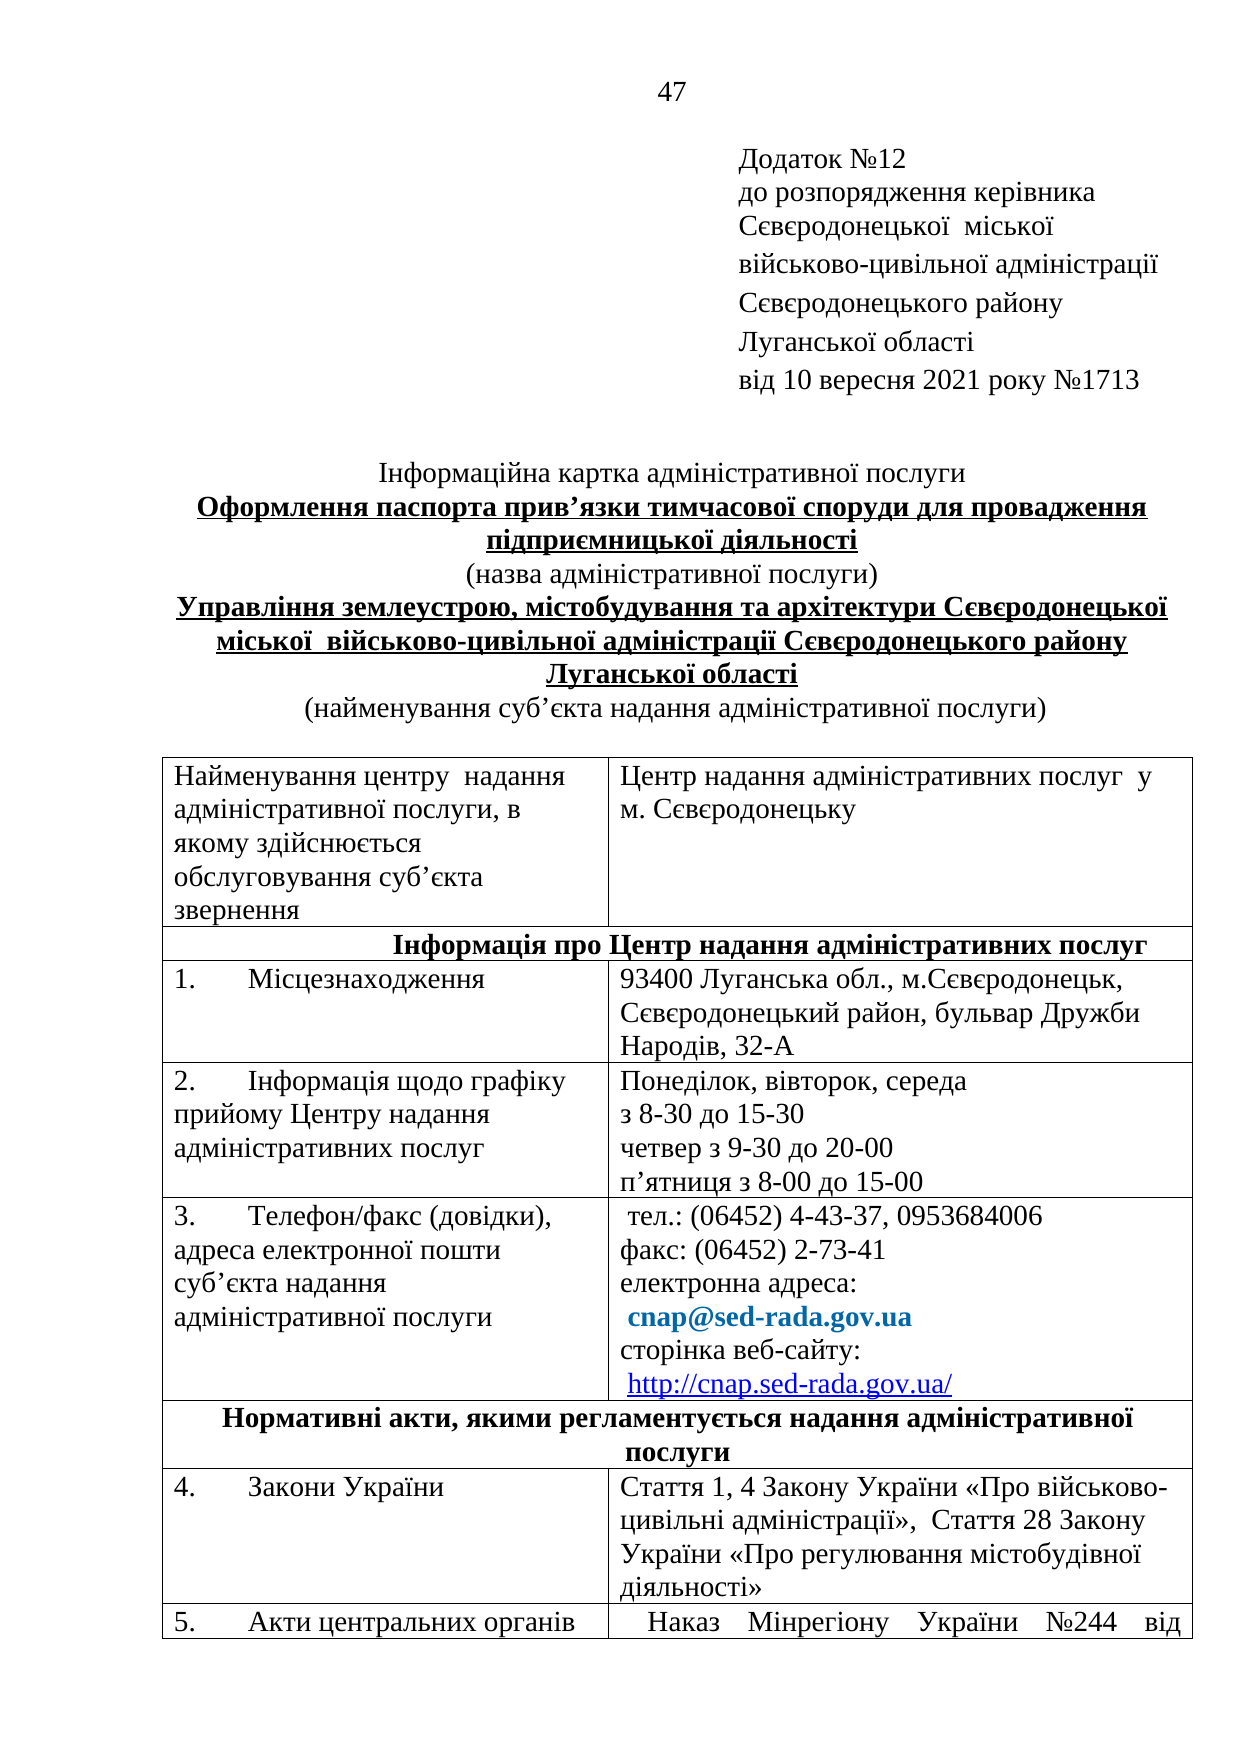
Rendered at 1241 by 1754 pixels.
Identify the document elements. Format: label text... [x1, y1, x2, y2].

table_cell Нормативні акти, якими регламентується надання адміністративної послуги [163, 1401, 1192, 1468]
table_cell тел.: (06452) 4-43-37, 0953684006 факс: (06452) 2-73-41 електронна адреса: cnap@sed-rada.gov.ua сторінка веб-сайту: http://cnap.sed-rada.gov.ua/ [609, 1198, 1192, 1399]
text Інформаційна картка адміністративної послуги [162, 455, 1181, 489]
list Сєвєродонецької міської військово-цивільної адміністрації Сєвєродонецького району Луганської області [738, 208, 1181, 357]
table_cell Понеділок, вівторок, середа з 8-30 до 15-30 четвер з 9-30 до 20-00 п’ятниця з 8-00 до 15-00 [609, 1063, 1192, 1197]
table_header Центр надання адміністративних послуг у м. Сєвєродонецьку [609, 758, 1192, 926]
text Оформлення паспорта прив’язки тимчасової споруди для провадження підприємницької діяльності [162, 489, 1181, 556]
table_cell Інформація про Центр надання адміністративних послуг [163, 927, 1192, 960]
table_cell 1. Місцезнаходження [163, 961, 608, 1062]
table_cell 93400 Луганська обл., м.Сєвєродонецьк, Сєвєродонецький район, бульвар Дружби Народів, 32-А [609, 961, 1192, 1062]
table_cell 2. Інформація щодо графіку прийому Центру надання адміністративних послуг [163, 1063, 608, 1197]
table_cell Стаття 1, 4 Закону України «Про військово-цивільні адміністрації», Стаття 28 Закону України «Про регулювання містобудівної діяльності» [609, 1469, 1192, 1603]
table_cell 4. Закони України [163, 1469, 608, 1603]
text до розпорядження керівника [738, 174, 1181, 208]
table_cell 3. Телефон/факс (довідки), адреса електронної пошти суб’єкта надання адміністративної послуги [163, 1198, 608, 1399]
list від 10 вересня 2021 року №1713 [738, 362, 1181, 396]
table_header Найменування центру надання адміністративної послуги, в якому здійснюється обслуговування суб’єкта звернення [163, 758, 608, 926]
text (назва адміністративної послуги) [162, 556, 1181, 589]
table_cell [609, 1604, 1192, 1637]
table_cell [163, 1604, 608, 1637]
text (найменування суб’єкта надання адміністративної послуги) [162, 690, 1181, 723]
text Додаток №12 [738, 141, 1181, 174]
text Управління землеустрою, містобудування та архітектури Сєвєродонецької міської військово-цивільної адміністрації Сєвєродонецького району Луганської області [162, 589, 1181, 690]
